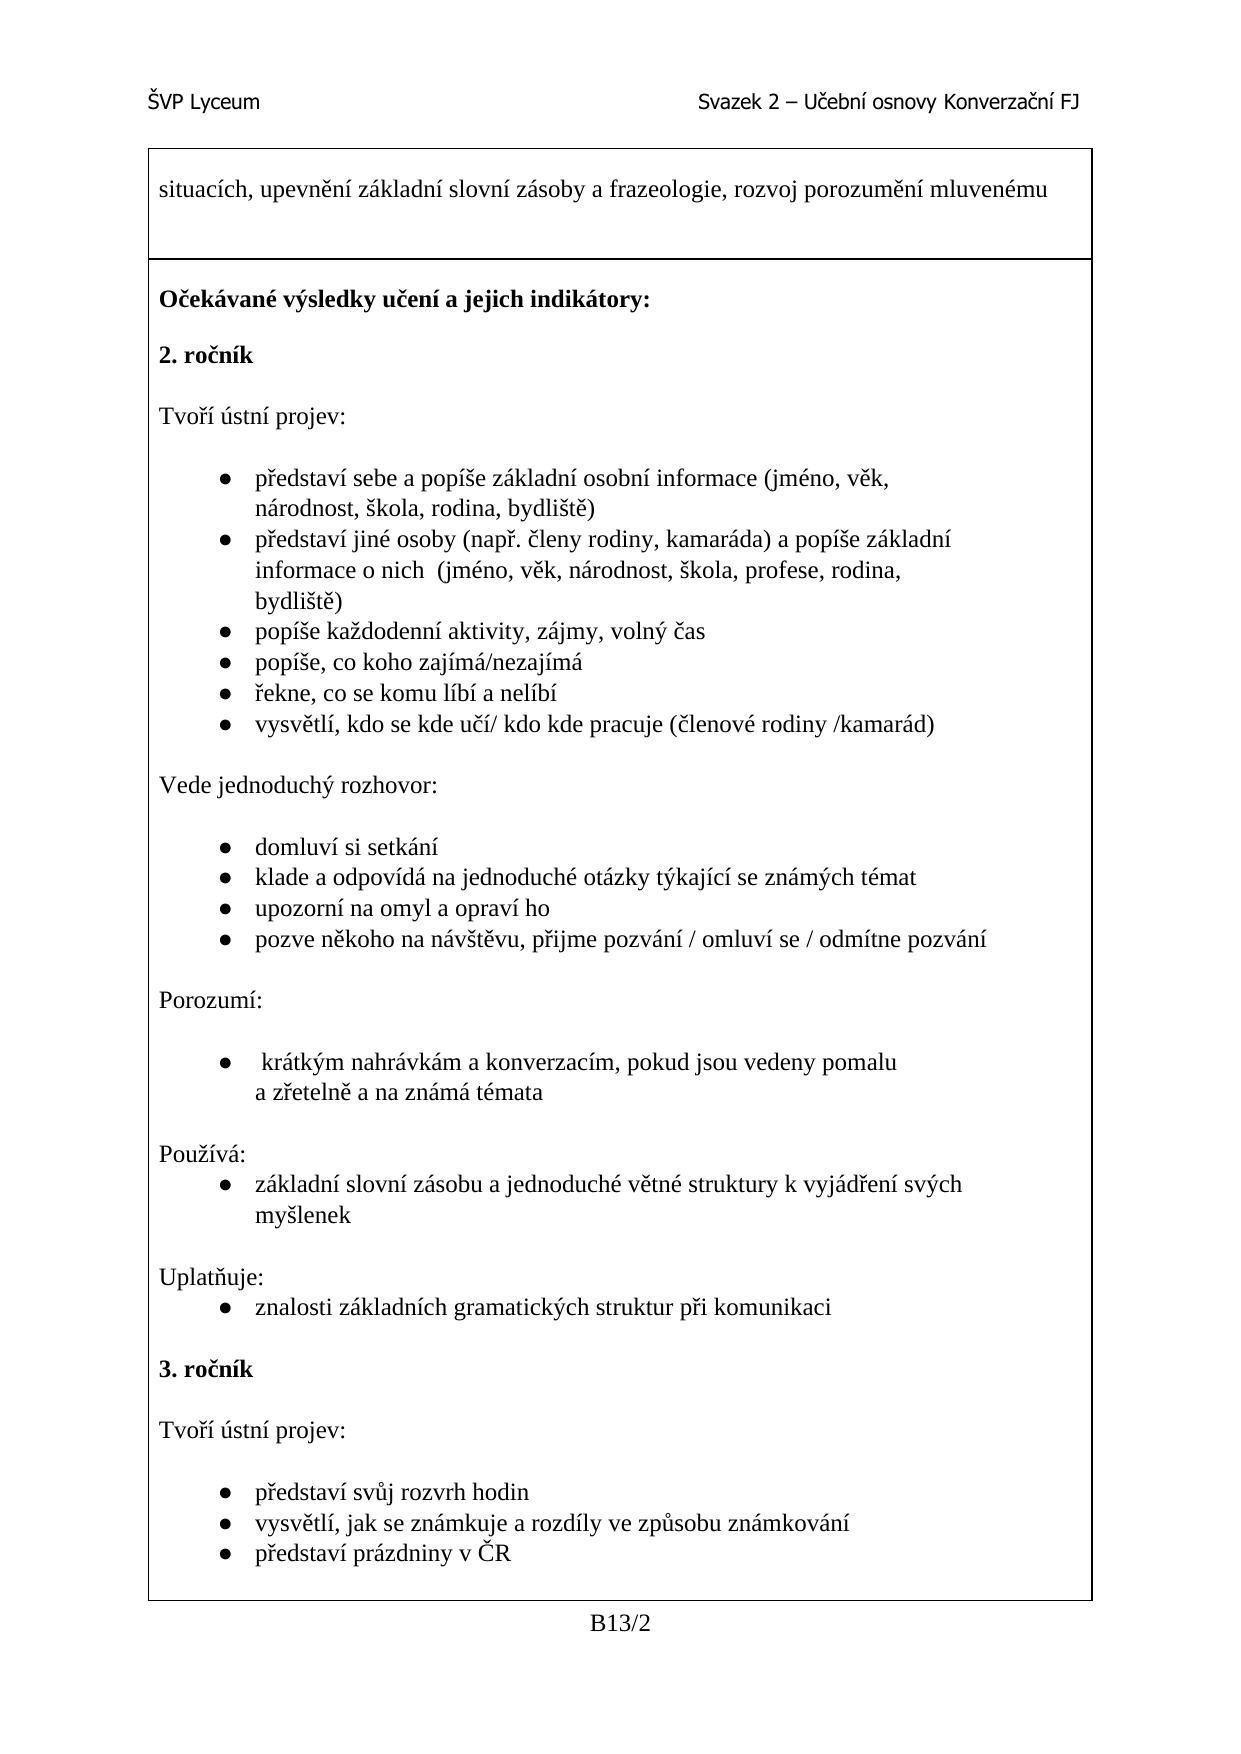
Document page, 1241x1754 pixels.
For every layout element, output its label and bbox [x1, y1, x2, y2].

table_cell [149, 149, 1091, 258]
table_cell [149, 260, 1091, 1600]
